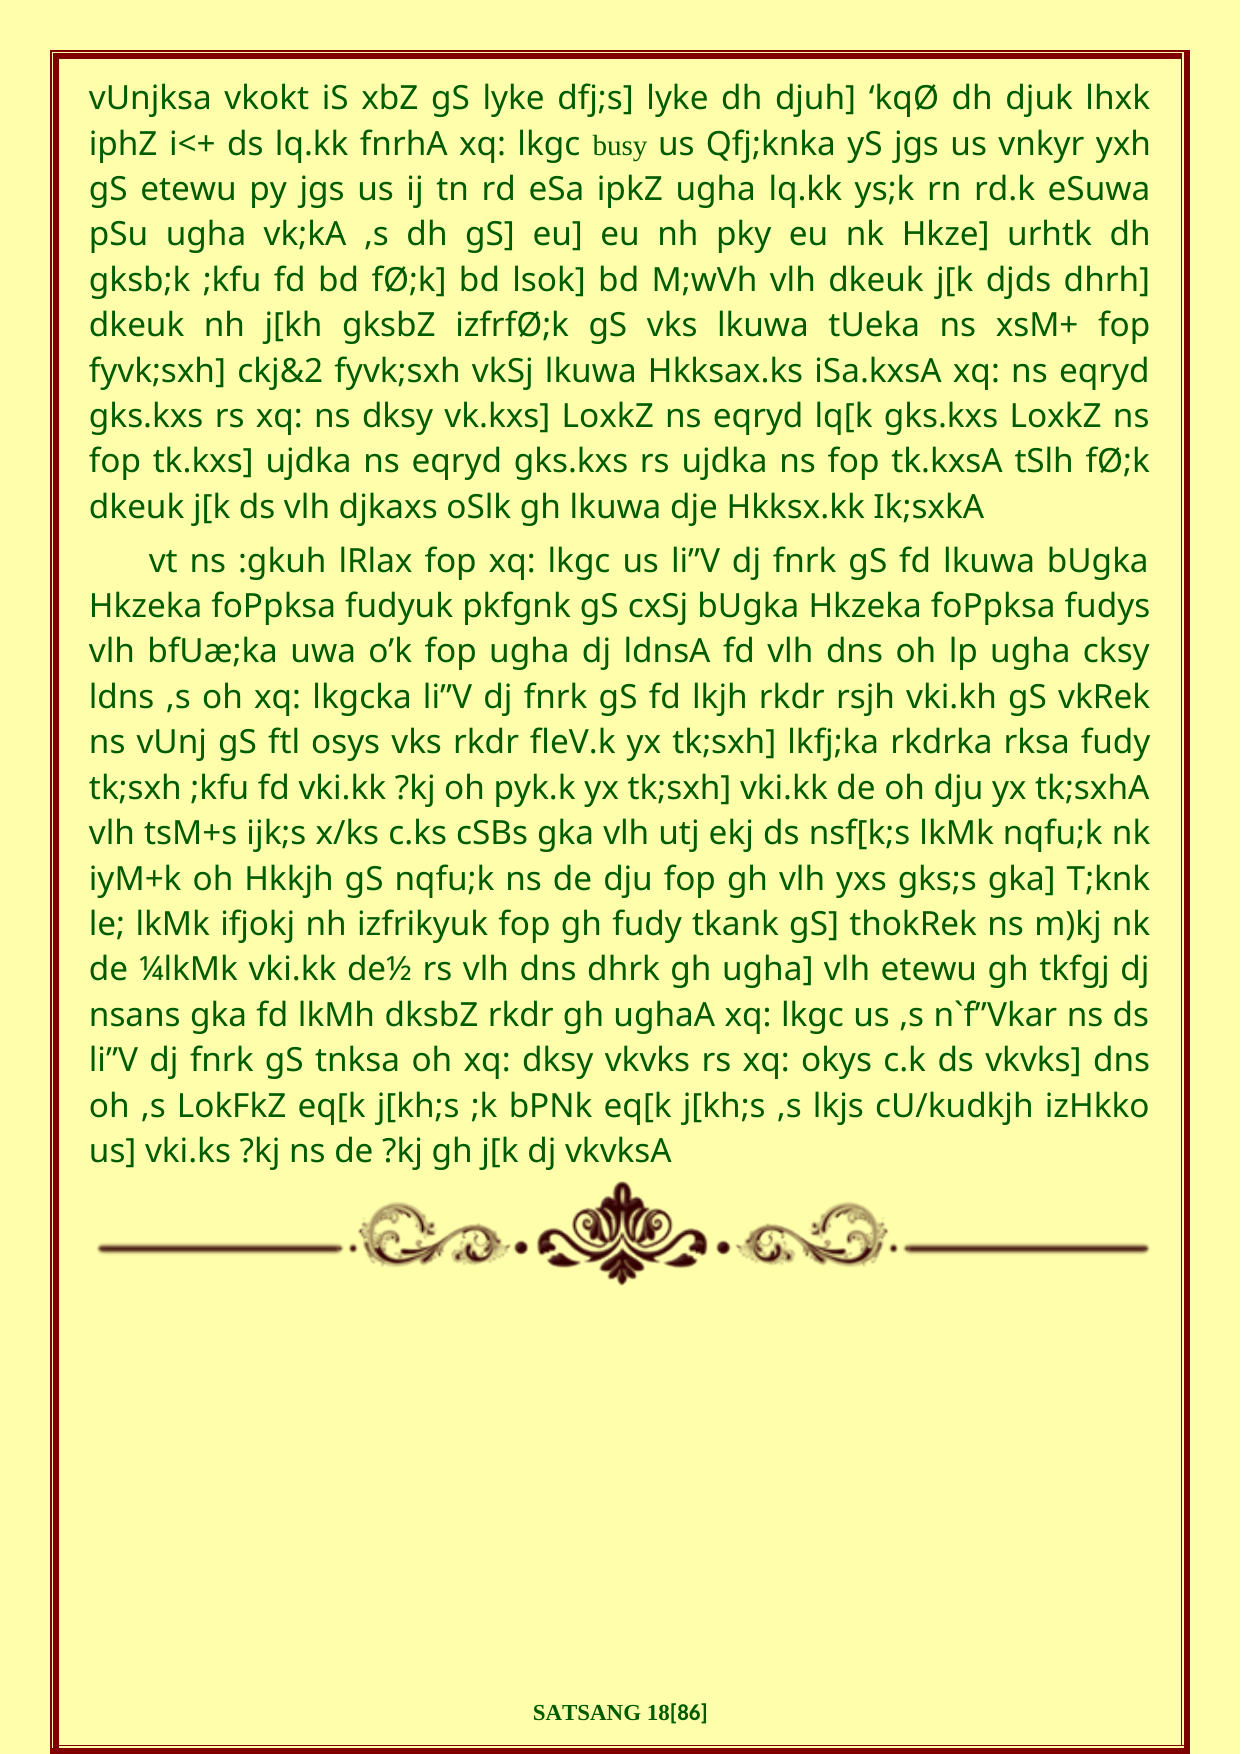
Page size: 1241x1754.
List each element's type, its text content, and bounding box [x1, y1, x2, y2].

text vt ns :gkuh lRlax fop xq: lkgc us li”V dj fnrk gS fd lkuwa bUgka Hkzeka foPpksa fudyuk pkfgnk gS cxSj bUgka Hkzeka foPpksa fudys vlh bfUæ;ka uwa o’k fop ugha dj ldnsA fd vlh dns oh lp ugha cksy ldns ,s oh xq: lkgcka li”V dj fnrk gS fd lkjh rkdr rsjh vki.kh gS vkRek ns vUnj gS ftl osys vks rkdr fleV.k yx tk;sxh] lkfj;ka rkdrka rksa fudy tk;sxh ;kfu fd vki.kk ?kj oh pyk.k yx tk;sxh] vki.kk de oh dju yx tk;sxhA vlh tsM+s ijk;s x/ks c.ks cSBs gka vlh utj ekj ds nsf[k;s lkMk nqfu;k nk iyM+k oh Hkkjh gS nqfu;k ns de dju fop gh vlh yxs gks;s gka] T;knk le; lkMk ifjokj nh izfrikyuk fop gh fudy tkank gS] thokRek ns m)kj nk de ¼lkMk vki.kk de½ rs vlh dns dhrk gh ugha] vlh etewu gh tkfgj dj nsans gka fd lkMh dksbZ rkdr gh ughaA xq: lkgc us ,s n`f”Vkar ns ds li”V dj fnrk gS tnksa oh xq: dksy vkvks rs xq: okys c.k ds vkvks] dns oh ,s LokFkZ eq[k j[kh;s ;k bPNk eq[k j[kh;s ,s lkjs cU/kudkjh izHkko us] vki.ks ?kj ns de ?kj gh j[k dj vkvksA [89, 536, 1152, 1172]
picture [88, 1180, 1152, 1290]
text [89, 74, 1152, 528]
